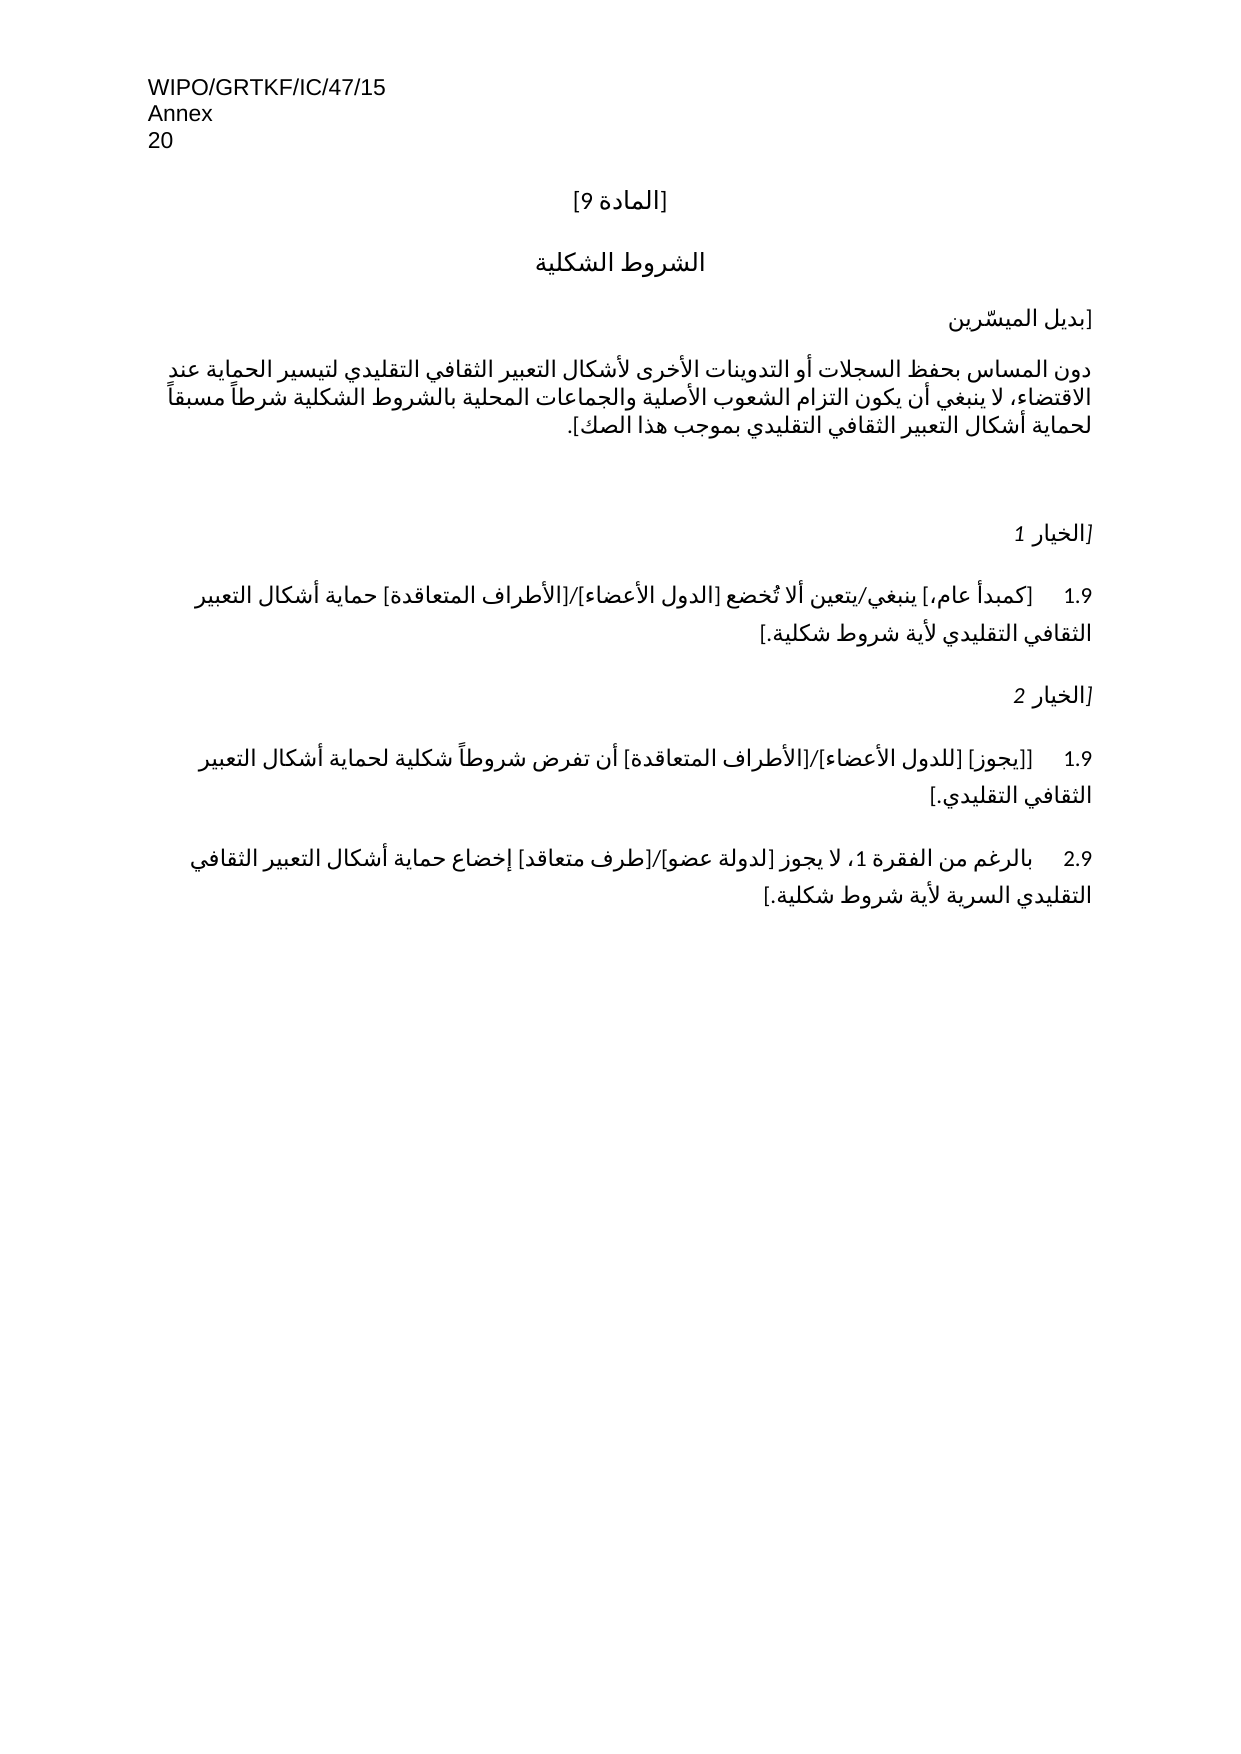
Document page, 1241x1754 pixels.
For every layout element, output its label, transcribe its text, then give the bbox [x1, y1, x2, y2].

text 2.9 بالرغم من الفقرة 1، لا يجوز [لدولة عضو]/[طرف متعاقد] إخضاع حماية أشكال التعبير الثقافي التقليدي السرية لأية شروط شكلية.] [148, 836, 1092, 911]
text [الخيار 2 [148, 674, 1092, 711]
text الشروط الشكلية [148, 242, 1092, 279]
text [بديل الميسّرين [148, 304, 1092, 332]
text 1.9 [[يجوز] [للدول الأعضاء]/[الأطراف المتعاقدة] أن تفرض شروطاً شكلية لحماية أشكال التعبير الثقافي التقليدي.] [148, 736, 1092, 811]
text [الخيار 1 [148, 511, 1092, 549]
text 1.9 [كمبدأ عام،] ينبغي/يتعين ألا تُخضع [الدول الأعضاء]/[الأطراف المتعاقدة] حماية أشكال التعبير الثقافي التقليدي لأية شروط شكلية.] [148, 574, 1092, 649]
text دون المساس بحفظ السجلات أو التدوينات الأخرى لأشكال التعبير الثقافي التقليدي لتيسير الحماية عند الاقتضاء، لا ينبغي أن يكون التزام الشعوب الأصلية والجماعات المحلية بالشروط الشكلية شرطاً مسبقاً لحماية أشكال التعبير الثقافي التقليدي بموجب هذا الصك]. [148, 355, 1092, 439]
text [المادة 9] [148, 179, 1092, 217]
